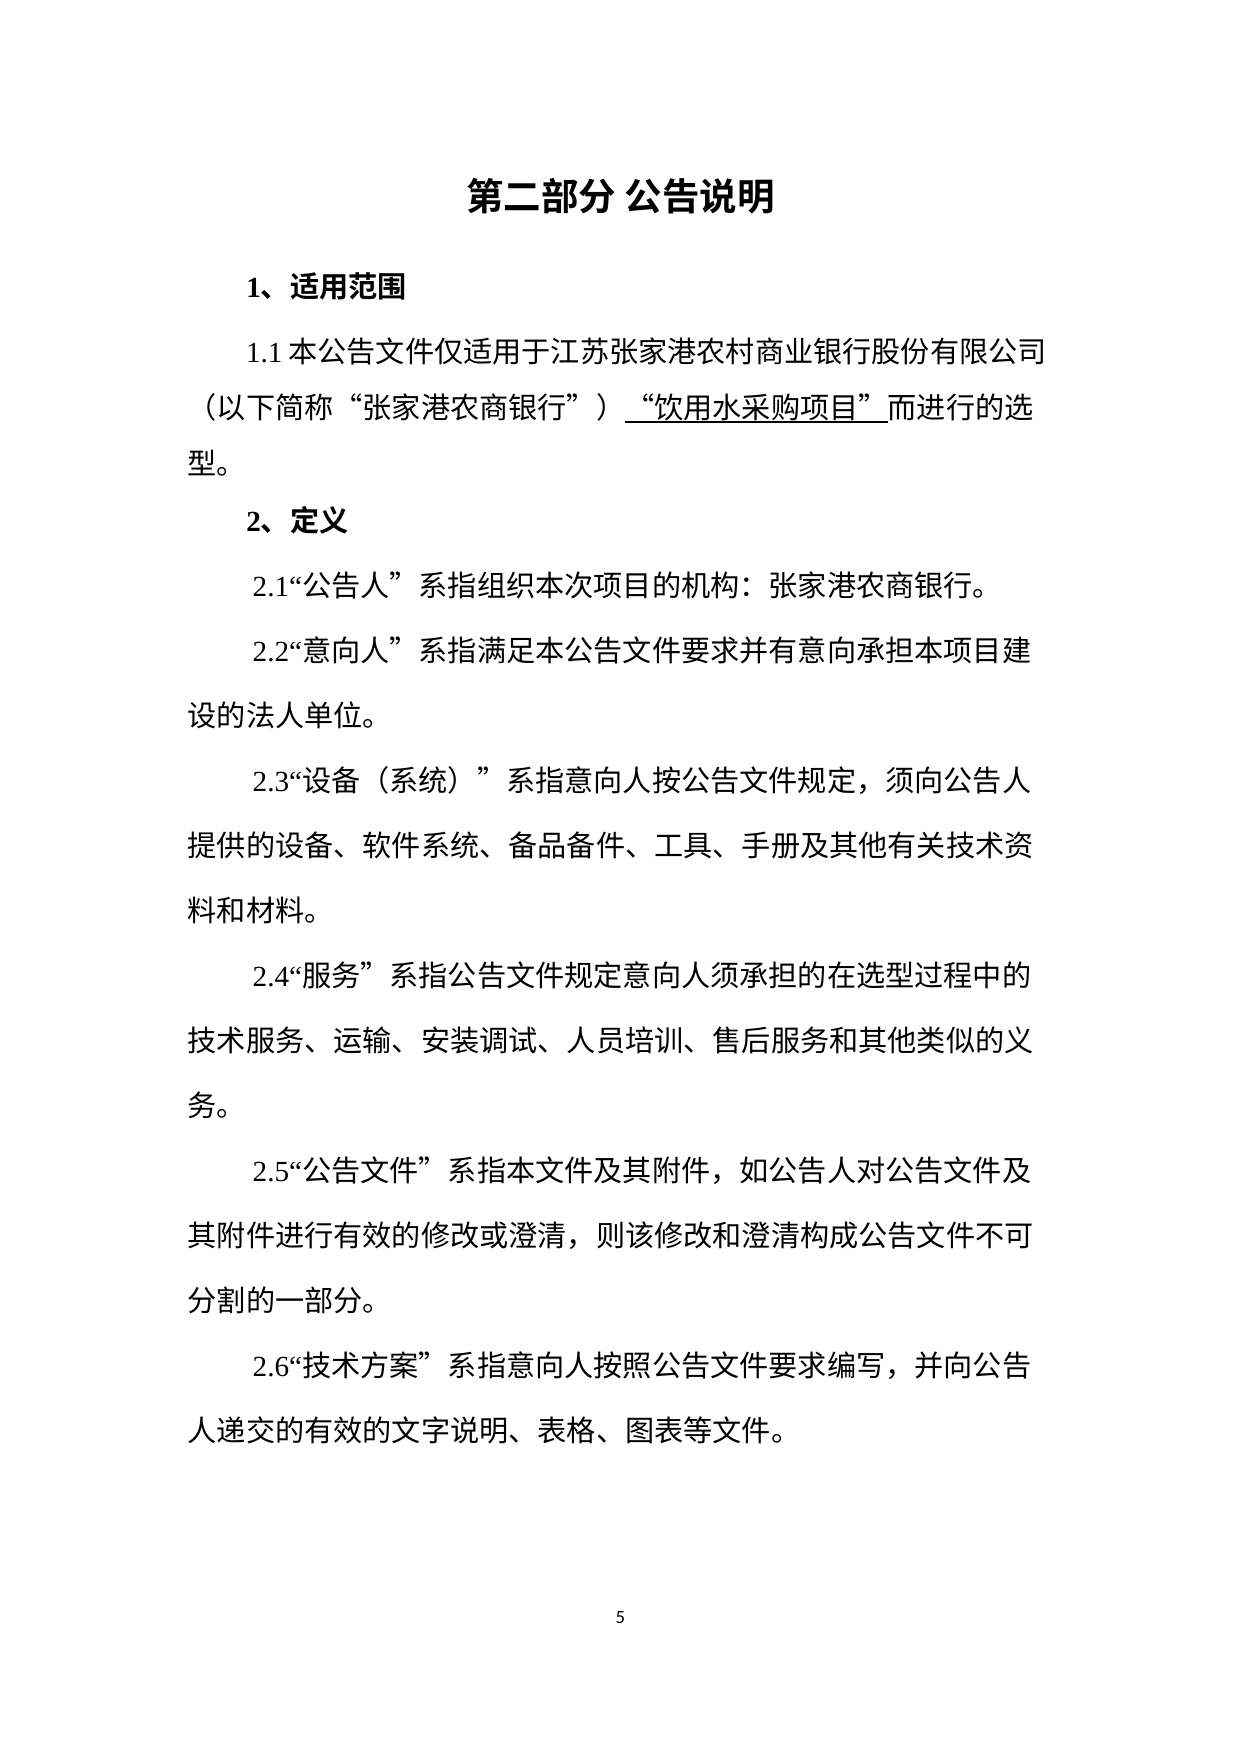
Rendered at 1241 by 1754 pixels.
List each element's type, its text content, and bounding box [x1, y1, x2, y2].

text 1.1本公告文件仅适用于江苏张家港农村商业银行股份有限公司（以下简称“张家港农商银行”）“饮用水采购项目”而进行的选型。 [187, 317, 1053, 486]
subtitle 第二部分 公告说明 [187, 162, 1053, 227]
text 2.5“公告文件”系指本文件及其附件，如公告人对公告文件及其附件进行有效的修改或澄清，则该修改和澄清构成公告文件不可分割的一部分。 [187, 1136, 1053, 1331]
text 2.6“技术方案”系指意向人按照公告文件要求编写，并向公告人递交的有效的文字说明、表格、图表等文件。 [187, 1331, 1053, 1461]
subtitle 2、定义 [187, 486, 1053, 551]
text 2.1“公告人”系指组织本次项目的机构：张家港农商银行。 [187, 551, 1053, 616]
text 2.2“意向人”系指满足本公告文件要求并有意向承担本项目建设的法人单位。 [187, 616, 1053, 746]
text 2.3“设备（系统）”系指意向人按公告文件规定，须向公告人提供的设备、软件系统、备品备件、工具、手册及其他有关技术资料和材料。 [187, 746, 1053, 941]
subtitle 1、适用范围 [187, 252, 1053, 317]
text 2.4“服务”系指公告文件规定意向人须承担的在选型过程中的技术服务、运输、安装调试、人员培训、售后服务和其他类似的义务。 [187, 941, 1053, 1136]
